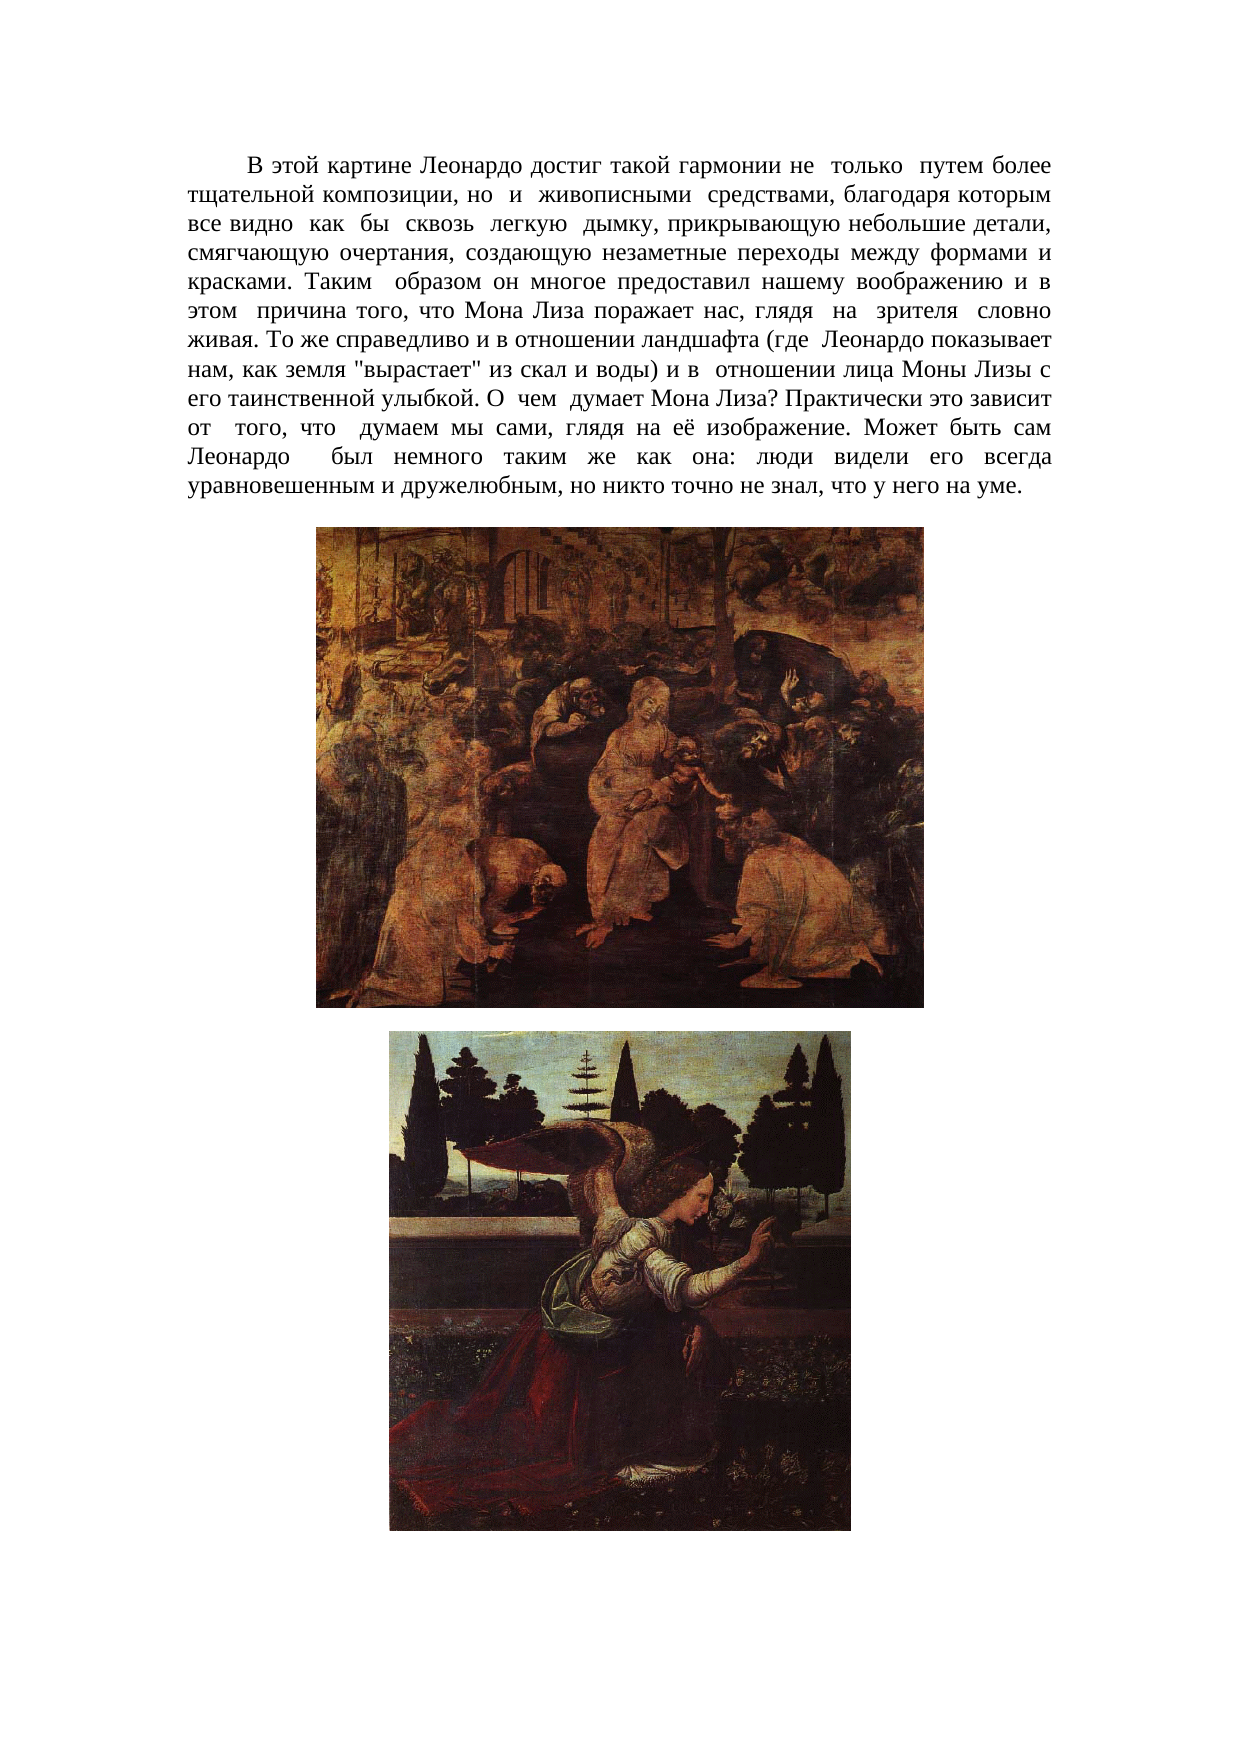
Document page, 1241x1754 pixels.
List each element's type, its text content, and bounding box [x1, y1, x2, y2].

text В этой картине Леонардо достиг такой гармонии не только путем более тщательной композиции, но и живописными средствами, благодаря которым все видно как бы сквозь легкую дымку, прикрывающую небольшие детали, смягчающую очертания, создающую незаметные переходы между формами и красками. Таким образом он многое предоставил нашему воображению и в этом причина того, что Мона Лиза поражает нас, глядя на зрителя словно живая. То же справедливо и в отношении ландшафта (где Леонардо показывает нам, как земля "вырастает" из скал и воды) и в отношении лица Моны Лизы с его таинственной улыбкой. О чем думает Мона Лиза? Практически это зависит от того, что думаем мы сами, глядя на её изображение. Может быть сам Леонардо был немного таким же как она: люди видели его всегда уравновешенным и дружелюбным, но никто точно не знал, что у него на уме. [187, 150, 1053, 499]
picture [389, 1031, 851, 1531]
picture [316, 527, 924, 1008]
